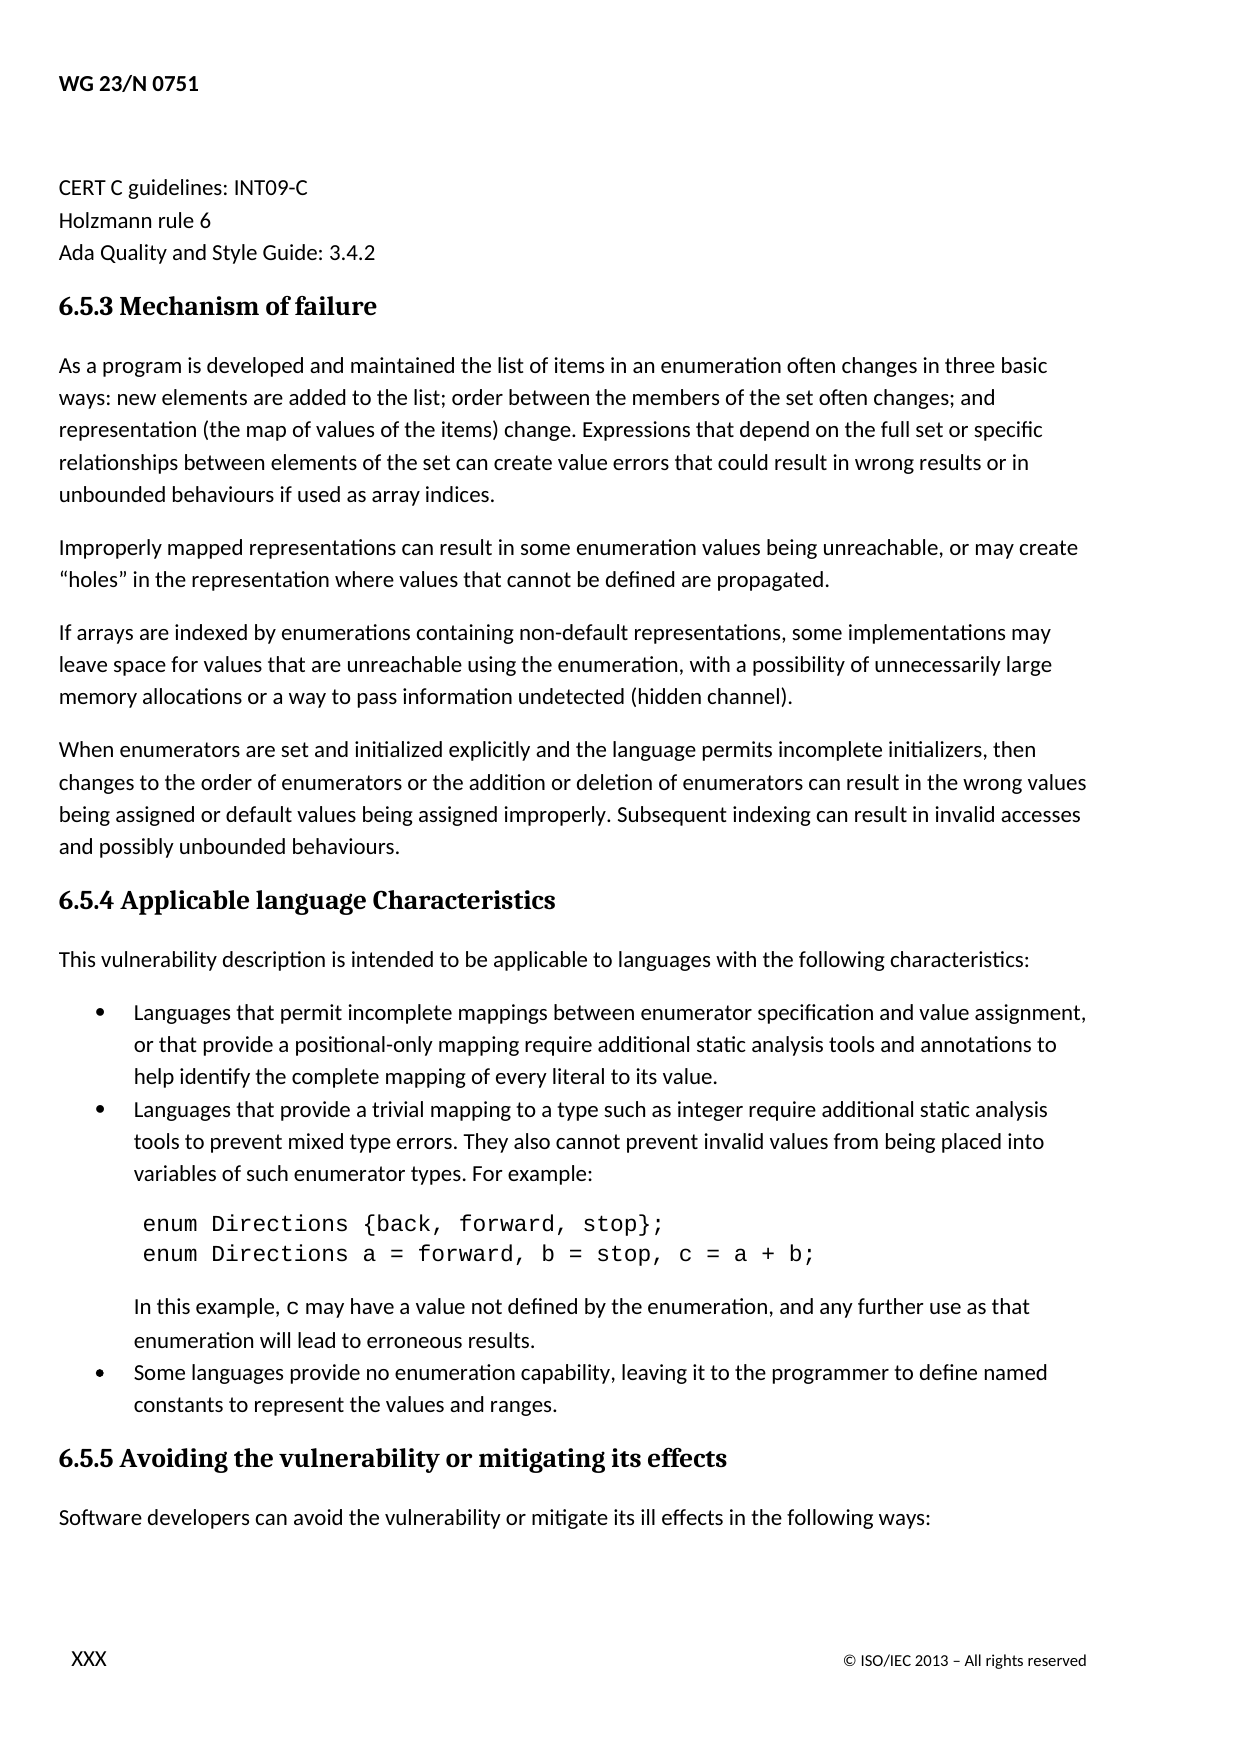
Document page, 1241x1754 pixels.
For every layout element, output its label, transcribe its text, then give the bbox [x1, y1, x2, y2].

text As a program is developed and maintained the list of items in an enumeration often changes in three basic ways: new elements are added to the list; order between the members of the set often changes; and representation (the map of values of the items) change. Expressions that depend on the full set or specific relationships between elements of the set can create value errors that could result in wrong results or in unbounded behaviours if used as array indices. [58, 351, 1099, 508]
text enum Directions {back, forward, stop}; enum Directions a = forward, b = stop, c = a + b; [142, 1212, 1099, 1268]
subtitle 6.5.5 Avoiding the vulnerability or mitigating its effects [58, 1443, 1099, 1474]
text When enumerators are set and initialized explicitly and the language permits incomplete initializers, then changes to the order of enumerators or the addition or deletion of enumerators can result in the wrong values being assigned or default values being assigned improperly. Subsequent indexing can result in invalid accesses and possibly unbounded behaviours. [58, 735, 1099, 860]
text Improperly mapped representations can result in some enumeration values being unreachable, or may create “holes” in the representation where values that cannot be defined are propagated. [58, 533, 1099, 593]
list Some languages provide no enumeration capability, leaving it to the programmer to define named constants to represent the values and ranges. [96, 1358, 1099, 1418]
text Holzmann rule 6 [58, 206, 1099, 234]
list Languages that permit incomplete mappings between enumerator specification and value assignment, or that provide a positional-only mapping require additional static analysis tools and annotations to help identify the complete mapping of every literal to its value. [96, 998, 1099, 1091]
text CERT C guidelines: INT09-C [58, 173, 1099, 202]
subtitle 6.5.3 Mechanism of failure [58, 291, 1099, 322]
text Software developers can avoid the vulnerability or mitigate its ill effects in the following ways: [58, 1503, 1099, 1531]
list Languages that provide a trivial mapping to a type such as integer require additional static analysis tools to prevent mixed type errors. They also cannot prevent invalid values from being placed into variables of such enumerator types. For example: [96, 1095, 1099, 1187]
text If arrays are indexed by enumerations containing non-default representations, some implementations may leave space for values that are unreachable using the enumeration, with a possibility of unnecessarily large memory allocations or a way to pass information undetected (hidden channel). [58, 618, 1099, 710]
text This vulnerability description is intended to be applicable to languages with the following characteristics: [58, 945, 1099, 973]
text In this example, c may have a value not defined by the enumeration, and any further use as that enumeration will lead to erroneous results. [133, 1292, 1099, 1354]
subtitle 6.5.4 Applicable language Characteristics [58, 885, 1099, 916]
text Ada Quality and Style Guide: 3.4.2 [58, 238, 1099, 266]
